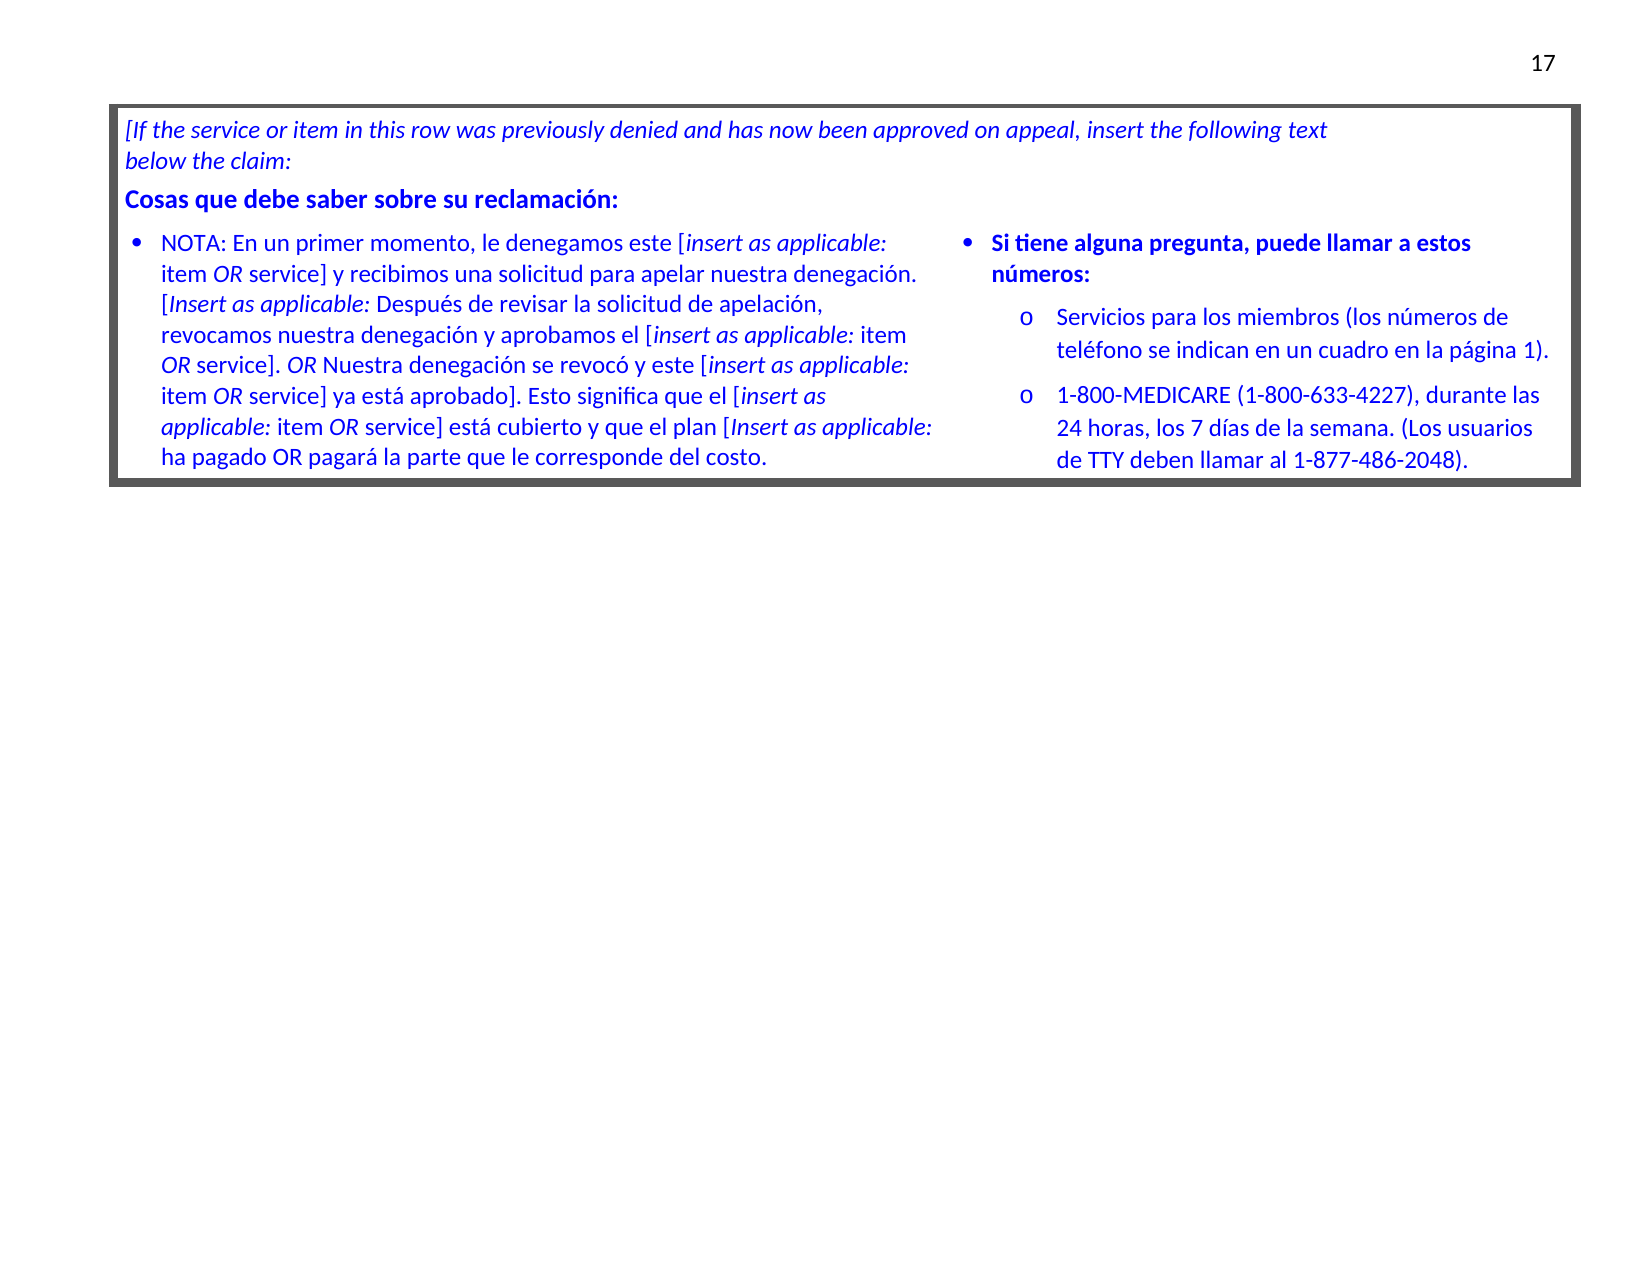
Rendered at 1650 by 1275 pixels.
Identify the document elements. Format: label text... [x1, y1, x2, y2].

table_header [If the service or item in this row was previously denied and has now been approved on appeal, insert the following text below the claim: Cosas que debe saber sobre su reclamación: [118, 108, 1571, 221]
table_cell NOTA: En un primer momento, le denegamos este [insert as applicable: item OR service] y recibimos una solicitud para apelar nuestra denegación. [Insert as applicable: Después de revisar la solicitud de apelación, revocamos nuestra denegación y aprobamos el [insert as applicable: item OR service]. OR Nuestra denegación se revocó y este [insert as applicable: item OR service] ya está aprobado]. Esto significa que el [insert as applicable: item OR service] está cubierto y que el plan [Insert as applicable: ha pagado OR pagará la parte que le corresponde del costo. [118, 221, 948, 478]
